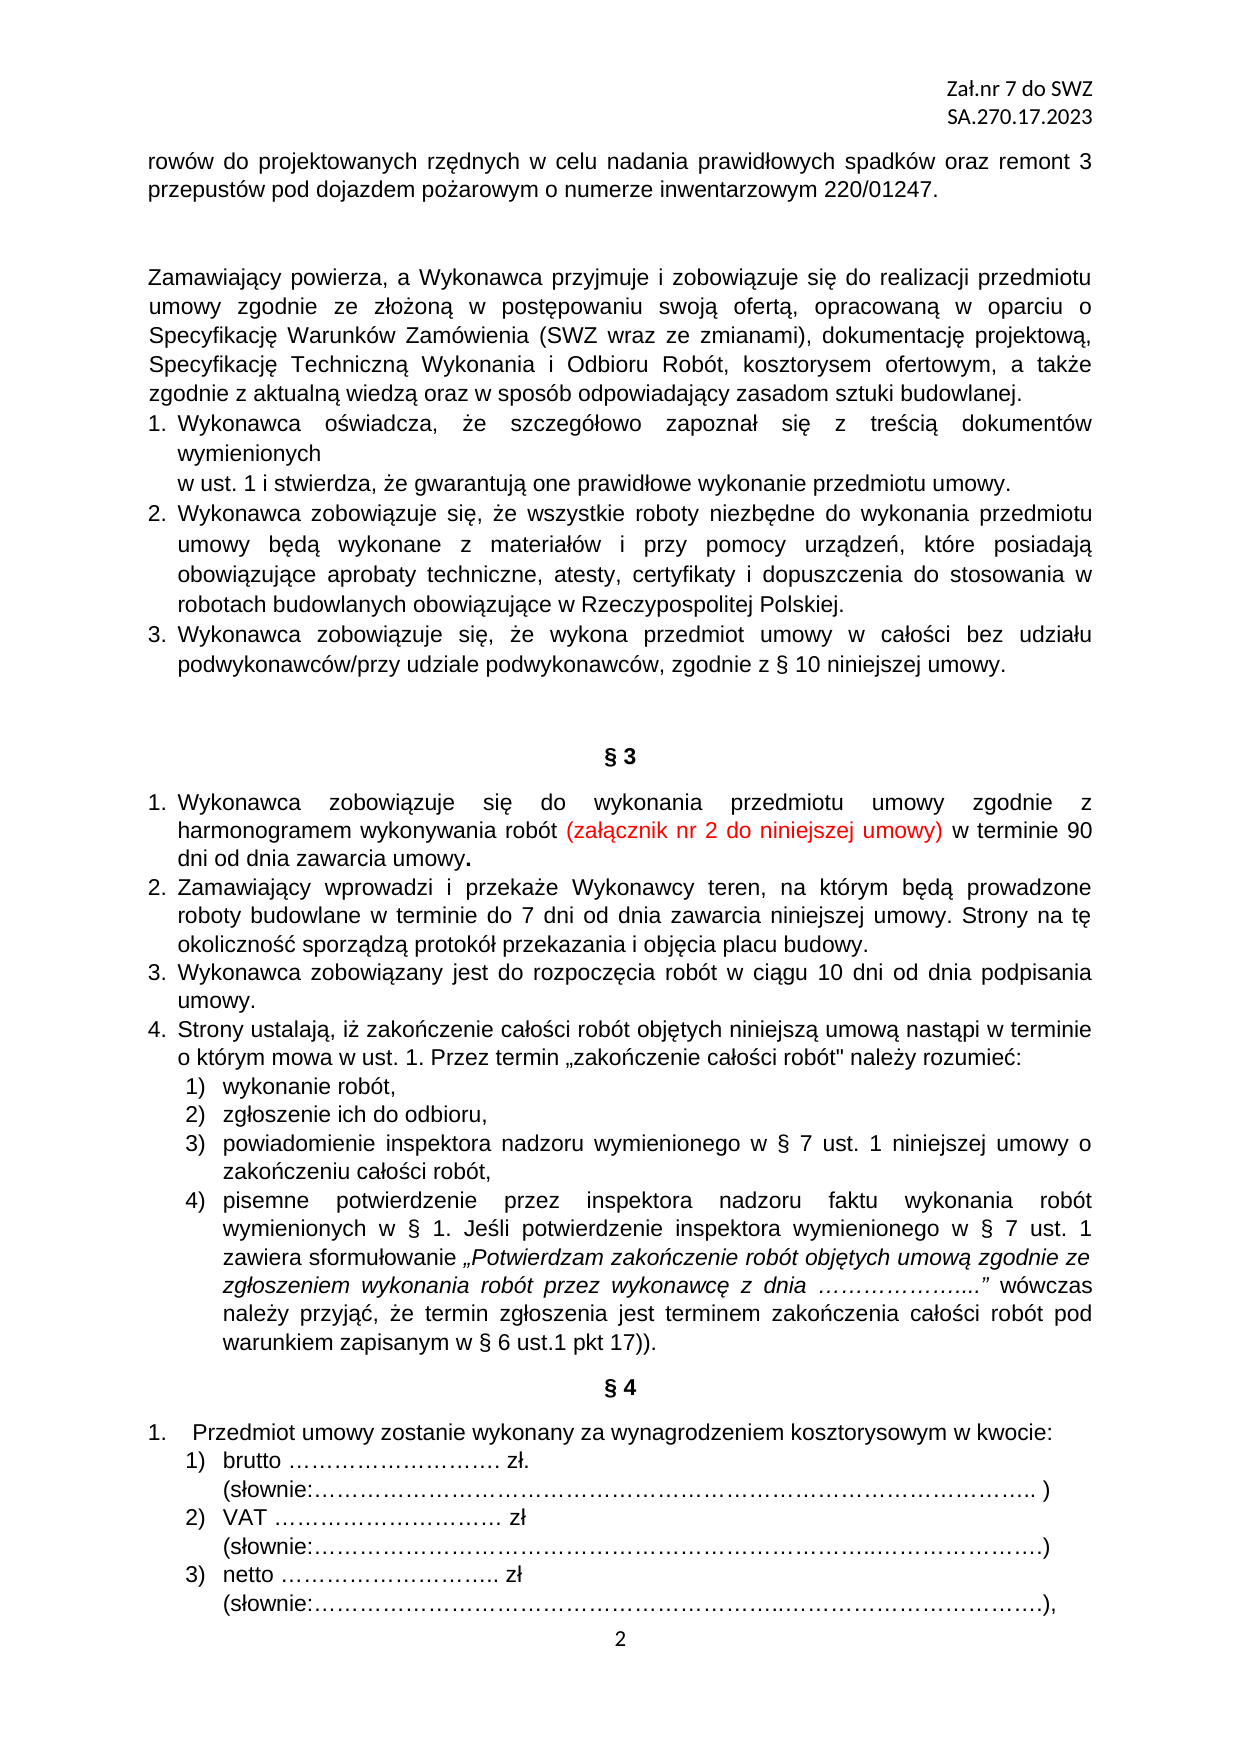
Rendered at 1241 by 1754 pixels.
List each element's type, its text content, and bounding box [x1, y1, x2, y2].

list pisemne potwierdzenie przez inspektora nadzoru faktu wykonania robót wymienionych w § 1. Jeśli potwierdzenie inspektora wymienionego w § 7 ust. 1 zawiera sformułowanie „Potwierdzam zakończenie robót objętych umową zgodnie ze zgłoszeniem wykonania robót przez wykonawcę z dnia ………………....” wówczas należy przyjąć, że termin zgłoszenia jest terminem zakończenia całości robót pod warunkiem zapisanym w § 6 ust.1 pkt 17)). [185, 1187, 1093, 1355]
list Wykonawca oświadcza, że szczegółowo zapoznał się z treścią dokumentów wymienionych w ust. 1 i stwierdza, że gwarantują one prawidłowe wykonanie przedmiotu umowy. [148, 410, 1093, 496]
list Strony ustalają, iż zakończenie całości robót objętych niniejszą umową nastąpi w terminie o którym mowa w ust. 1. Przez termin „zakończenie całości robót" należy rozumieć: [148, 1016, 1093, 1071]
list brutto ………………………. zł. [185, 1447, 1093, 1474]
text § 3 [148, 743, 1093, 770]
list zgłoszenie ich do odbioru, [185, 1101, 1093, 1128]
list VAT ………………………… zł [185, 1504, 1093, 1531]
list (słownie:……………………………………………………..…………………………….), [223, 1589, 1093, 1616]
list Wykonawca zobowiązuje się, że wszystkie roboty niezbędne do wykonania przedmiotu umowy będą wykonane z materiałów i przy pomocy urządzeń, które posiadają obowiązujące aprobaty techniczne, atesty, certyfikaty i dopuszczenia do stosowania w robotach budowlanych obowiązujące w Rzeczypospolitej Polskiej. [148, 500, 1093, 617]
text § 4 [148, 1374, 1093, 1400]
list (słownie:………………………………………………………………………………….. ) [223, 1476, 1093, 1502]
list wykonanie robót, [185, 1073, 1093, 1099]
text Zamawiający powierza, a Wykonawca przyjmuje i zobowiązuje się do realizacji przedmiotu umowy zgodnie ze złożoną w postępowaniu swoją ofertą, opracowaną w oparciu o Specyfikację Warunków Zamówienia (SWZ wraz ze zmianami), dokumentację projektową, Specyfikację Techniczną Wykonania i Odbioru Robót, kosztorysem ofertowym, a także zgodnie z aktualną wiedzą oraz w sposób odpowiadający zasadom sztuki budowlanej. [148, 264, 1092, 406]
list netto ……………………….. zł [185, 1561, 1093, 1587]
list Wykonawca zobowiązuje się, że wykona przedmiot umowy w całości bez udziału podwykonawców/przy udziale podwykonawców, zgodnie z § 10 niniejszej umowy. [148, 621, 1093, 678]
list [148, 148, 1093, 202]
list Wykonawca zobowiązany jest do rozpoczęcia robót w ciągu 10 dni od dnia podpisania umowy. [148, 959, 1093, 1014]
list Wykonawca zobowiązuje się do wykonania przedmiotu umowy zgodnie z harmonogramem wykonywania robót (załącznik nr 2 do niniejszej umowy) w terminie 90 dni od dnia zawarcia umowy. [148, 788, 1093, 872]
list (słownie:………………………………………………………………..………………….) [223, 1533, 1093, 1559]
list Przedmiot umowy zostanie wykonany za wynagrodzeniem kosztorysowym w kwocie: [148, 1419, 1093, 1445]
list powiadomienie inspektora nadzoru wymienionego w § 7 ust. 1 niniejszej umowy o zakończeniu całości robót, [185, 1130, 1093, 1184]
list Zamawiający wprowadzi i przekaże Wykonawcy teren, na którym będą prowadzone roboty budowlane w terminie do 7 dni od dnia zawarcia niniejszej umowy. Strony na tę okoliczność sporządzą protokół przekazania i objęcia placu budowy. [148, 874, 1093, 957]
